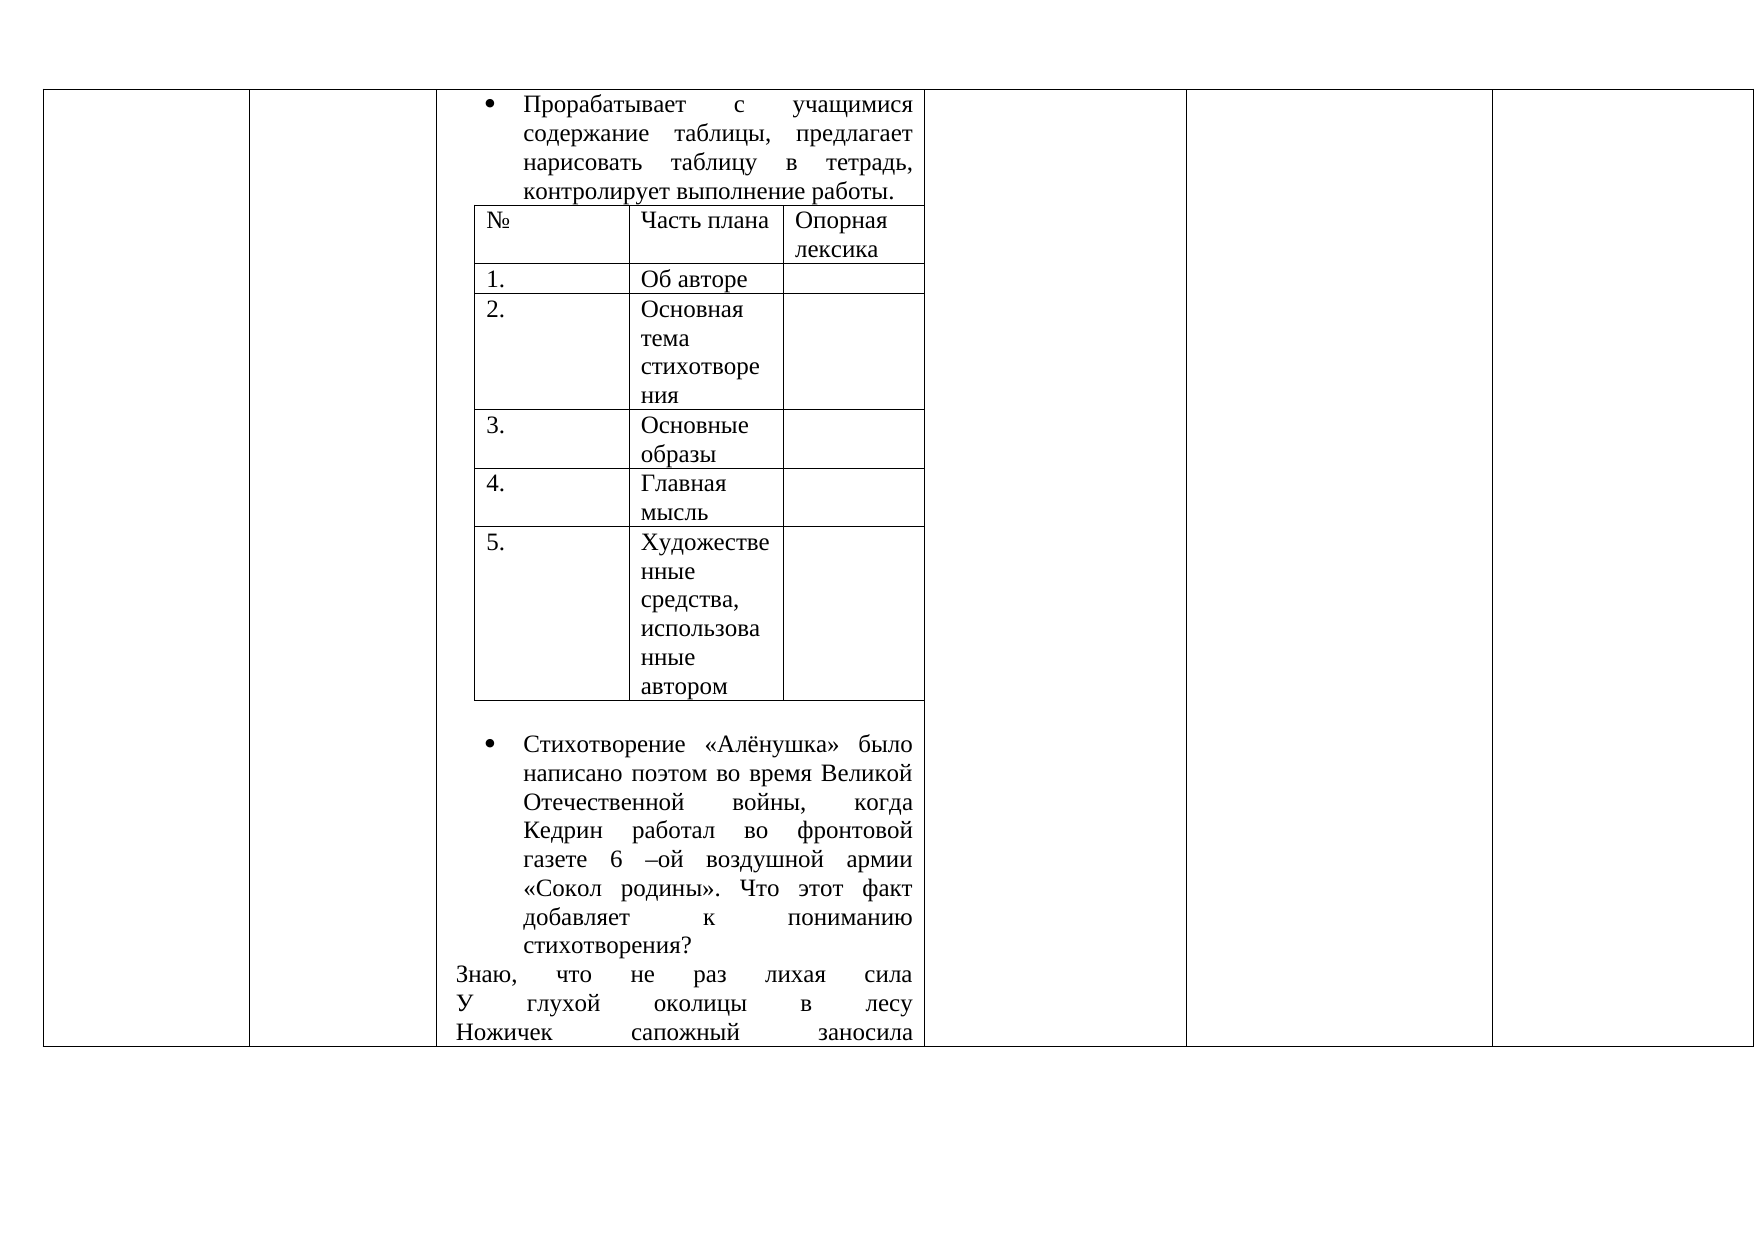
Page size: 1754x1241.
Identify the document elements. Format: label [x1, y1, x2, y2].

table_cell [437, 90, 924, 1046]
table_cell [1493, 90, 1753, 1046]
table_cell [1187, 90, 1492, 1046]
table_cell [925, 90, 1186, 1046]
table_cell [44, 90, 249, 1046]
table_cell [250, 90, 436, 1046]
